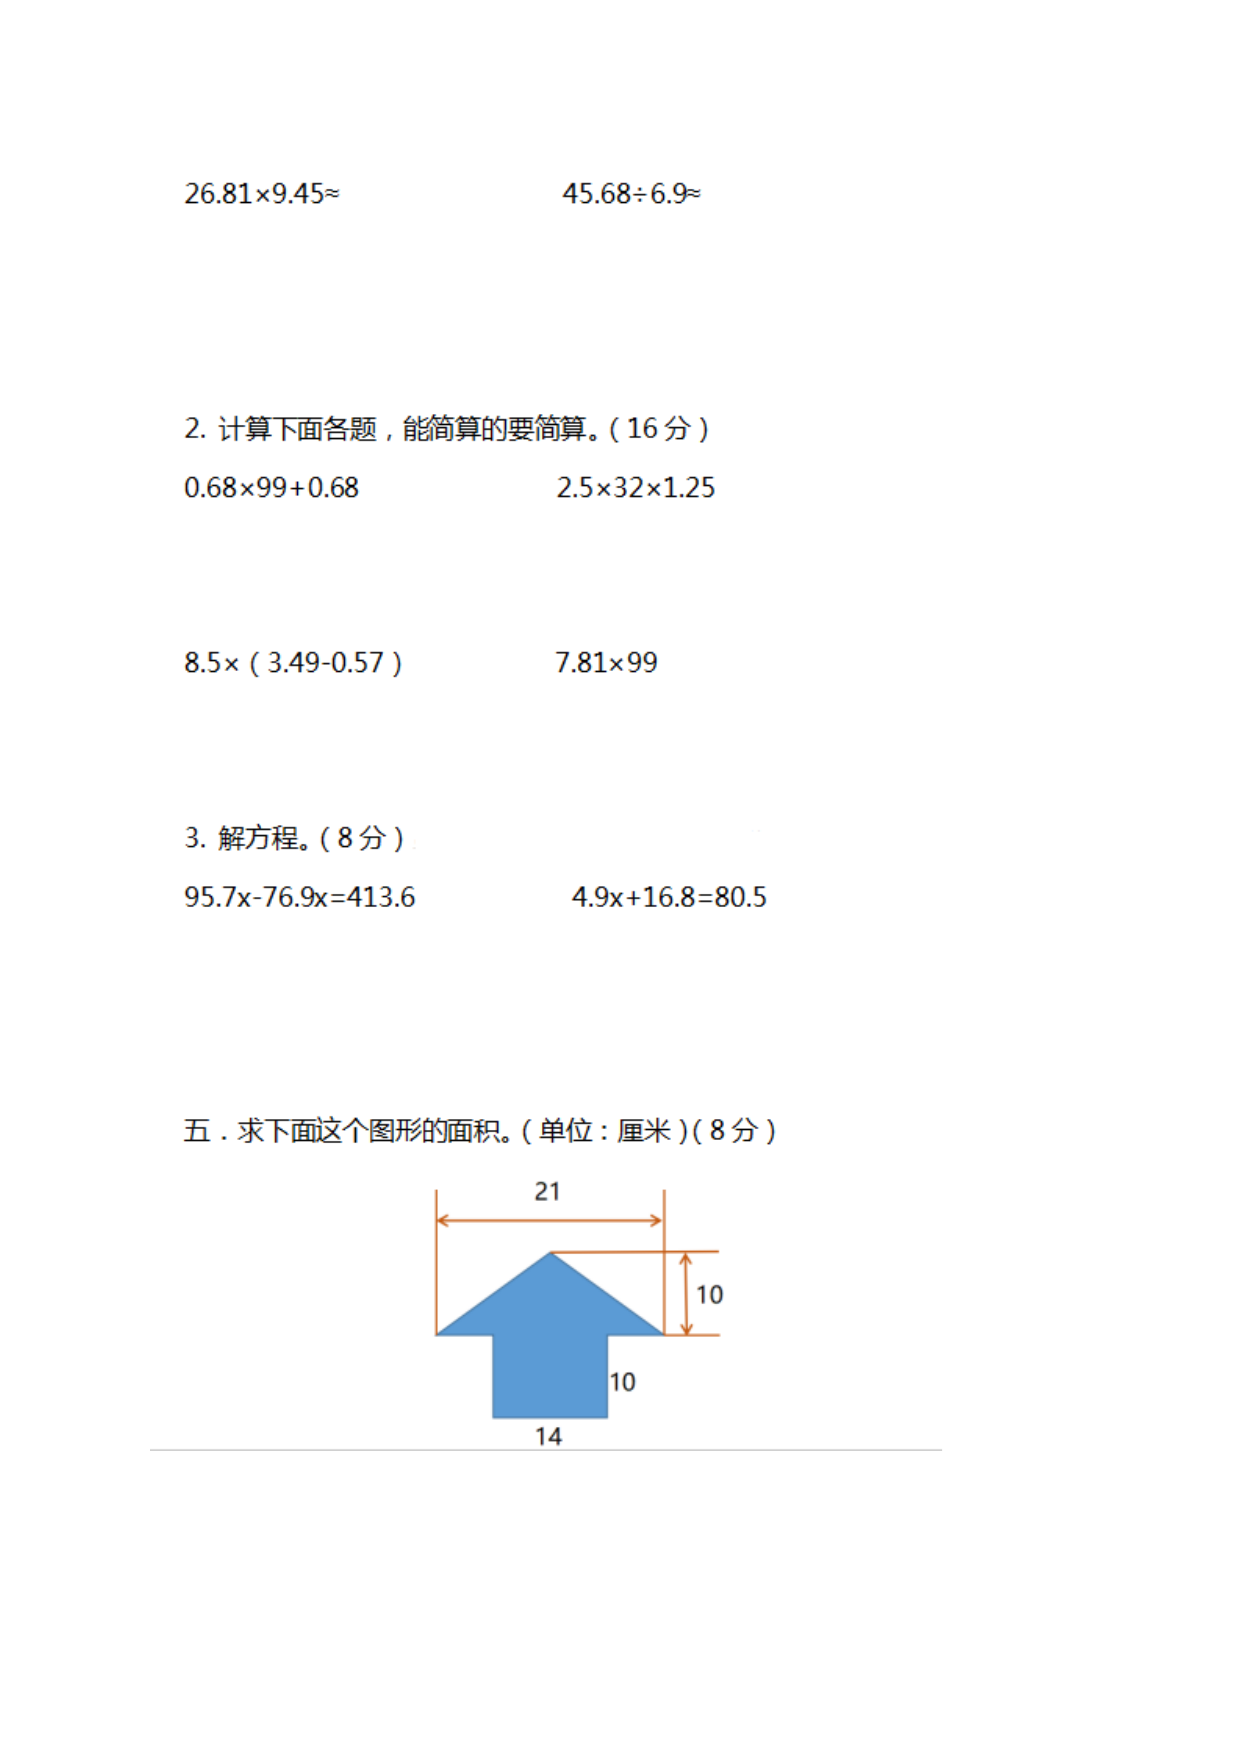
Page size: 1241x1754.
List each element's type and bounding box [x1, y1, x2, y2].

picture [150, 177, 943, 1451]
